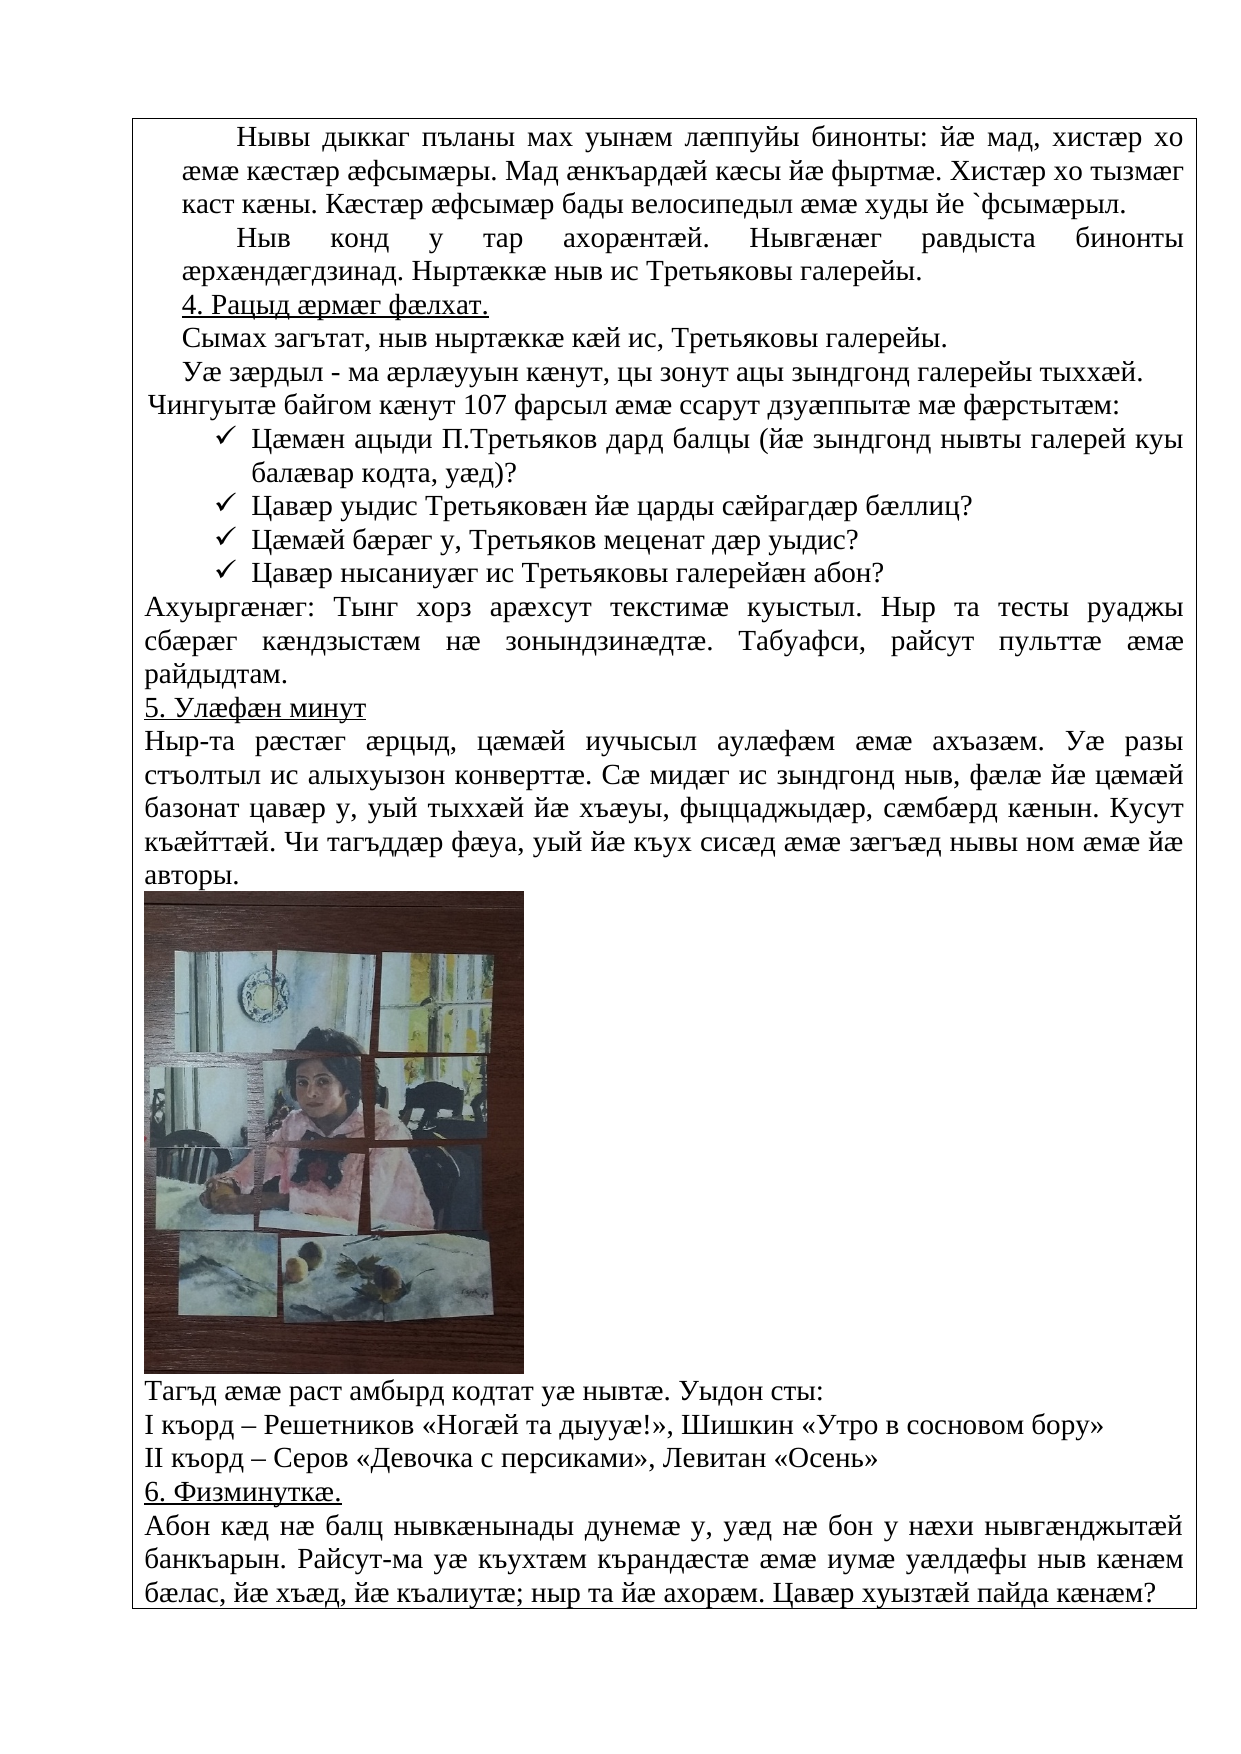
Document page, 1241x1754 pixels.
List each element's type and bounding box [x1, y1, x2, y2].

picture [144, 891, 524, 1374]
table_cell [133, 119, 1196, 1608]
